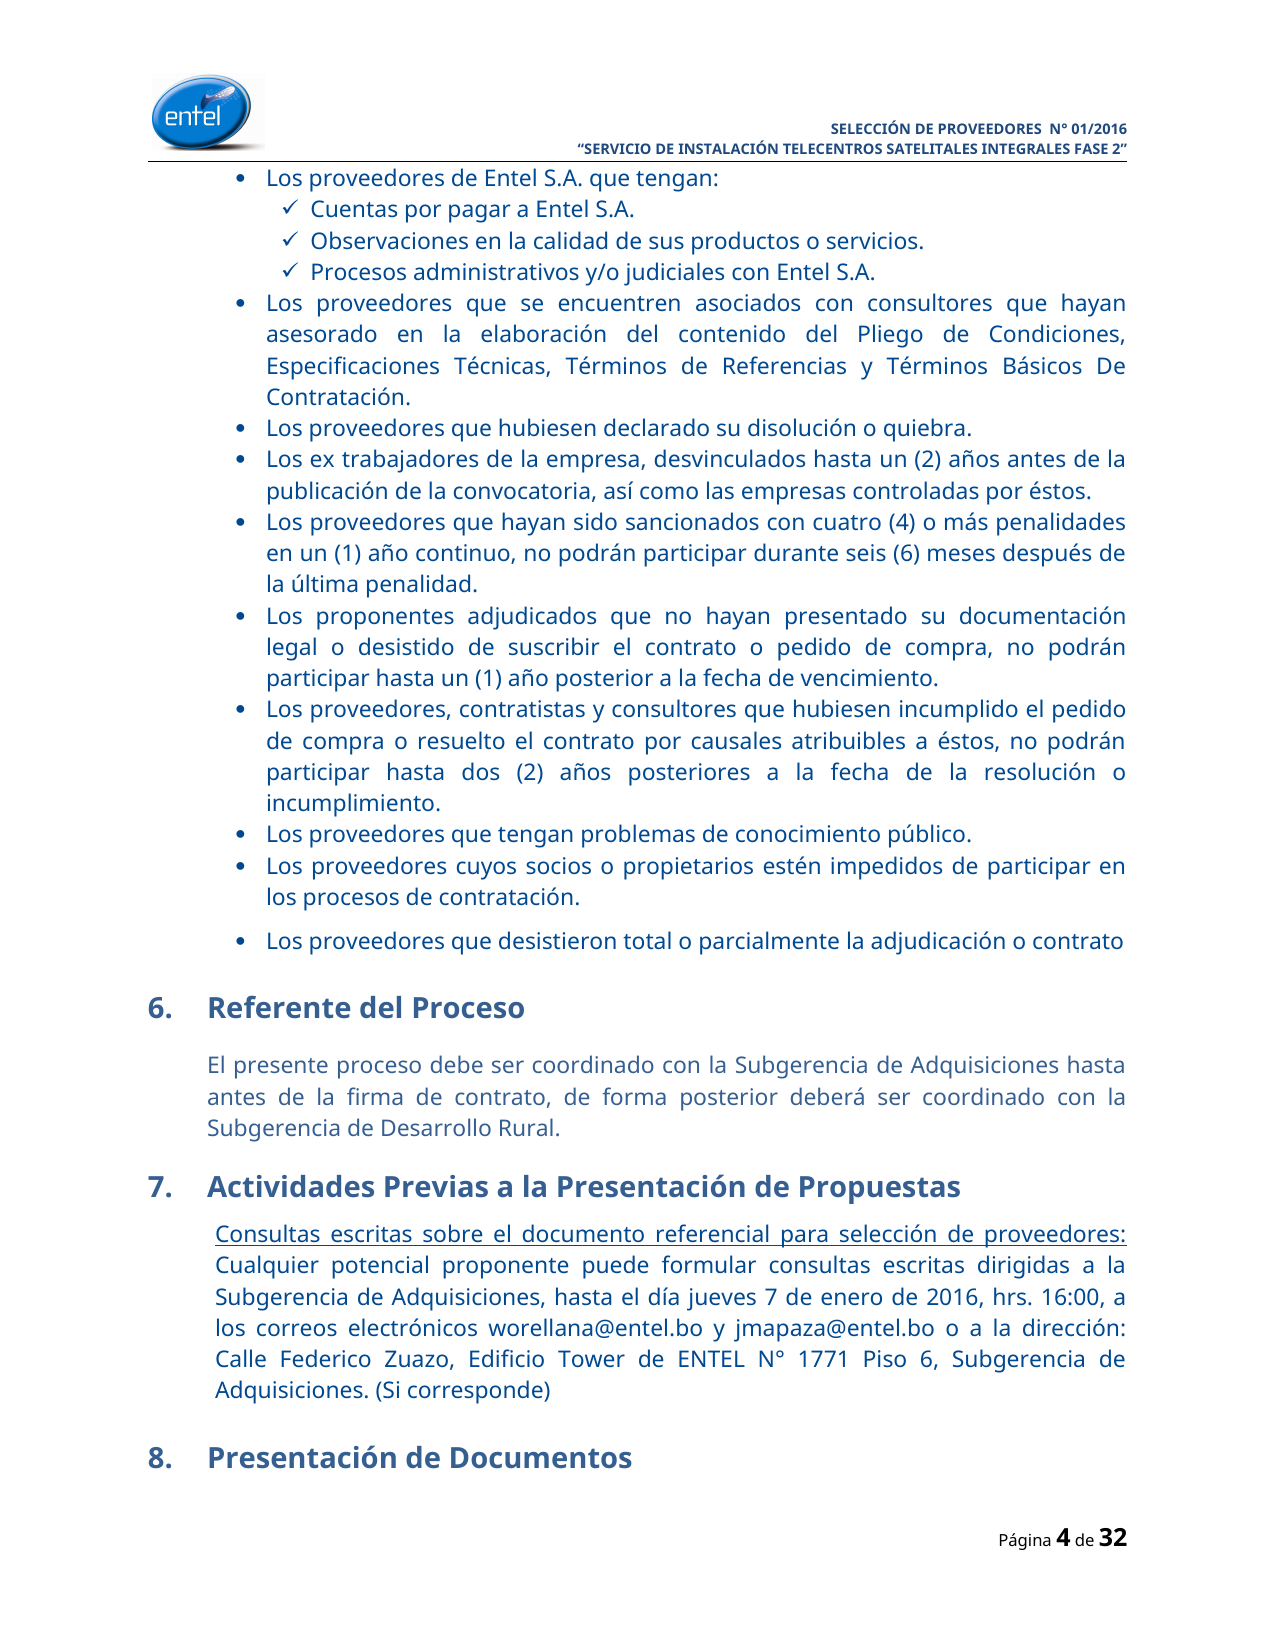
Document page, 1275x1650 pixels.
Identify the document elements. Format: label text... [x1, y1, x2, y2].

list Los proveedores que hayan sido sancionados con cuatro (4) o más penalidades en un (1) año continuo, no podrán participar durante seis (6) meses después de la última penalidad. [236, 506, 1127, 599]
list Los proveedores que se encuentren asociados con consultores que hayan asesorado en la elaboración del contenido del Pliego de Condiciones, Especificaciones Técnicas, Términos de Referencias y Términos Básicos De Contratación. [236, 287, 1127, 412]
list Los ex trabajadores de la empresa, desvinculados hasta un (2) años antes de la publicación de la convocatoria, así como las empresas controladas por éstos. [236, 443, 1127, 506]
list Cuentas por pagar a Entel S.A. [281, 193, 1127, 224]
list Presentación de Documentos [148, 1437, 1127, 1477]
list Actividades Previas a la Presentación de Propuestas [148, 1166, 1127, 1206]
list Los proveedores, contratistas y consultores que hubiesen incumplido el pedido de compra o resuelto el contrato por causales atribuibles a éstos, no podrán participar hasta dos (2) años posteriores a la fecha de la resolución o incumplimiento. [236, 693, 1127, 818]
list Observaciones en la calidad de sus productos o servicios. [281, 224, 1127, 256]
text El presente proceso debe ser coordinado con la Subgerencia de Adquisiciones hasta antes de la firma de contrato, de forma posterior deberá ser coordinado con la Subgerencia de Desarrollo Rural. [207, 1049, 1127, 1143]
list Los proveedores que hubiesen declarado su disolución o quiebra. [236, 412, 1127, 443]
list Los proponentes adjudicados que no hayan presentado su documentación legal o desistido de suscribir el contrato o pedido de compra, no podrán participar hasta un (1) año posterior a la fecha de vencimiento. [236, 599, 1127, 693]
list Procesos administrativos y/o judiciales con Entel S.A. [281, 256, 1127, 287]
list Los proveedores que desistieron total o parcialmente la adjudicación o contrato [236, 924, 1127, 956]
list Consultas escritas sobre el documento referencial para selección de proveedores: Cualquier potencial proponente puede formular consultas escritas dirigidas a la Subgerencia de Adquisiciones, hasta el día jueves 7 de enero de 2016, hrs. 16:00, a los correos electrónicos worellana@entel.bo y jmapaza@entel.bo o a la dirección: Calle Federico Zuazo, Edificio Tower de ENTEL N° 1771 Piso 6, Subgerencia de Adquisiciones. (Si corresponde) [215, 1246, 1127, 1406]
list Los proveedores de Entel S.A. que tengan: [236, 162, 1127, 193]
picture [151, 73, 265, 151]
list Los proveedores cuyos socios o propietarios estén impedidos de participar en los procesos de contratación. [236, 849, 1127, 912]
list Referente del Proceso [148, 987, 1127, 1027]
list Los proveedores que tengan problemas de conocimiento público. [236, 818, 1127, 849]
